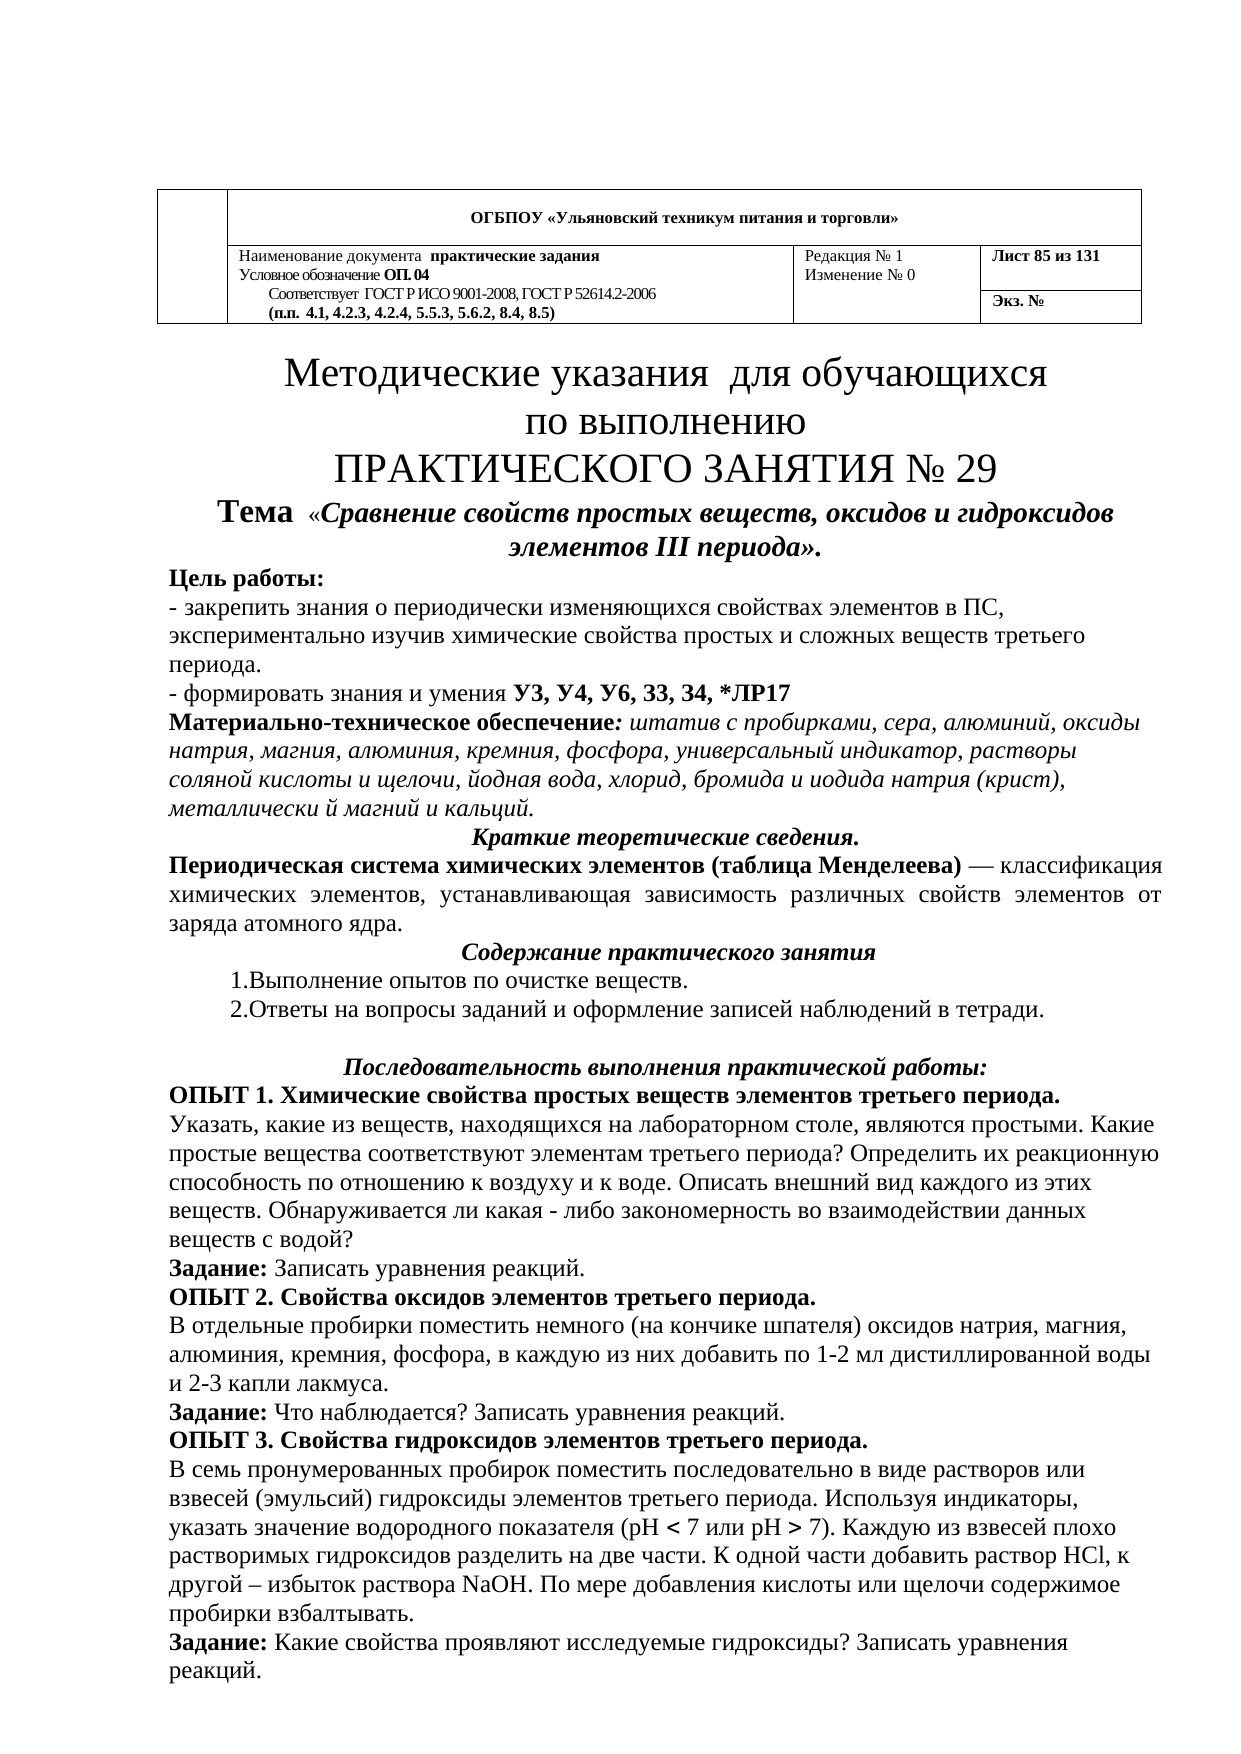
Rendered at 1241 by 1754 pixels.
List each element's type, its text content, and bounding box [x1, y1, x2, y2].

list 1.Выполнение опытов по очистке веществ. [230, 966, 1162, 994]
text Содержание практического занятия [169, 937, 1162, 966]
text - закрепить знания о периодически изменяющихся свойствах элементов в ПС, экспериментально изучив химические свойства простых и сложных веществ третьего периода. [169, 592, 1162, 678]
text Задание: Записать уравнения реакций. [169, 1253, 1162, 1282]
text ОПЫТ 1. Химические свойства простых веществ элементов третьего периода. [169, 1081, 1162, 1109]
text Указать, какие из веществ, находящихся на лабораторном столе, являются простыми. Какие простые вещества соответствуют элементам третьего периода? Определить их реакционную способность по отношению к воздуху и к воде. Описать внешний вид каждого из этих веществ. Обнаруживается ли какая - либо закономерность во взаимодействии данных веществ с водой? [169, 1109, 1162, 1253]
list 2.Ответы на вопросы заданий и оформление записей наблюдений в тетради. [230, 994, 1162, 1023]
text - формировать знания и умения У3, У4, У6, З3, З4, *ЛР17 [169, 678, 1162, 707]
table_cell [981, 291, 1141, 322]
text по выполнению [169, 395, 1162, 443]
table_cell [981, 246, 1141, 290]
text Материально-техническое обеспечение: штатив с пробирками, сера, алюминий, оксиды натрия, магния, алюминия, кремния, фосфора, универсальный индикатор, растворы соляной кислоты и щелочи, йодная вода, хлорид, бромида и иодида натрия (крист), металлически й магний и кальций. [169, 707, 1162, 822]
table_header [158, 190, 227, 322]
text Цель работы: [169, 563, 1162, 592]
text ОПЫТ 3. Свойства гидроксидов элементов третьего периода. [169, 1426, 1162, 1454]
text В отдельные пробирки поместить немного (на кончике шпателя) оксидов натрия, магния, алюминия, кремния, фосфора, в каждую из них добавить по 1-2 мл дистиллированной воды и 2-3 капли лакмуса. [169, 1311, 1162, 1397]
text Последовательность выполнения практической работы: [169, 1052, 1162, 1081]
text Периодическая система химических элементов (таблица Менделеева) — классификация химических элементов, устанавливающая зависимость различных свойств элементов от заряда атомного ядра. [169, 851, 1162, 937]
text Задание: Что наблюдается? Записать уравнения реакций. [169, 1397, 1162, 1426]
text Задание: Какие свойства проявляют исследуемые гидроксиды? Записать уравнения реакций. [169, 1627, 1162, 1684]
text В семь пронумерованных пробирок поместить последовательно в виде растворов или взвесей (эмульсий) гидроксиды элементов третьего периода. Используя индикаторы, указать значение водородного показателя (рН 7 или рН 7). Каждую из взвесей плохо растворимых гидроксидов разделить на две части. К одной части добавить раствор НCl, к другой – избыток раствора NаОН. По мере добавления кислоты или щелочи содержимое пробирки взбалтывать. [169, 1454, 1162, 1627]
text ОПЫТ 2. Свойства оксидов элементов третьего периода. [169, 1282, 1162, 1311]
text Тема «Сравнение свойств простых веществ, оксидов и гидроксидов элементов III периода». [169, 491, 1162, 563]
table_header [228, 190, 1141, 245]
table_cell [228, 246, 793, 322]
text Методические указания для обучающихся [169, 347, 1162, 395]
text Краткие теоретические сведения. [169, 822, 1162, 851]
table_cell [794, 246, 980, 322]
text ПРАКТИЧЕСКОГО ЗАНЯТИЯ № 29 [169, 443, 1162, 491]
